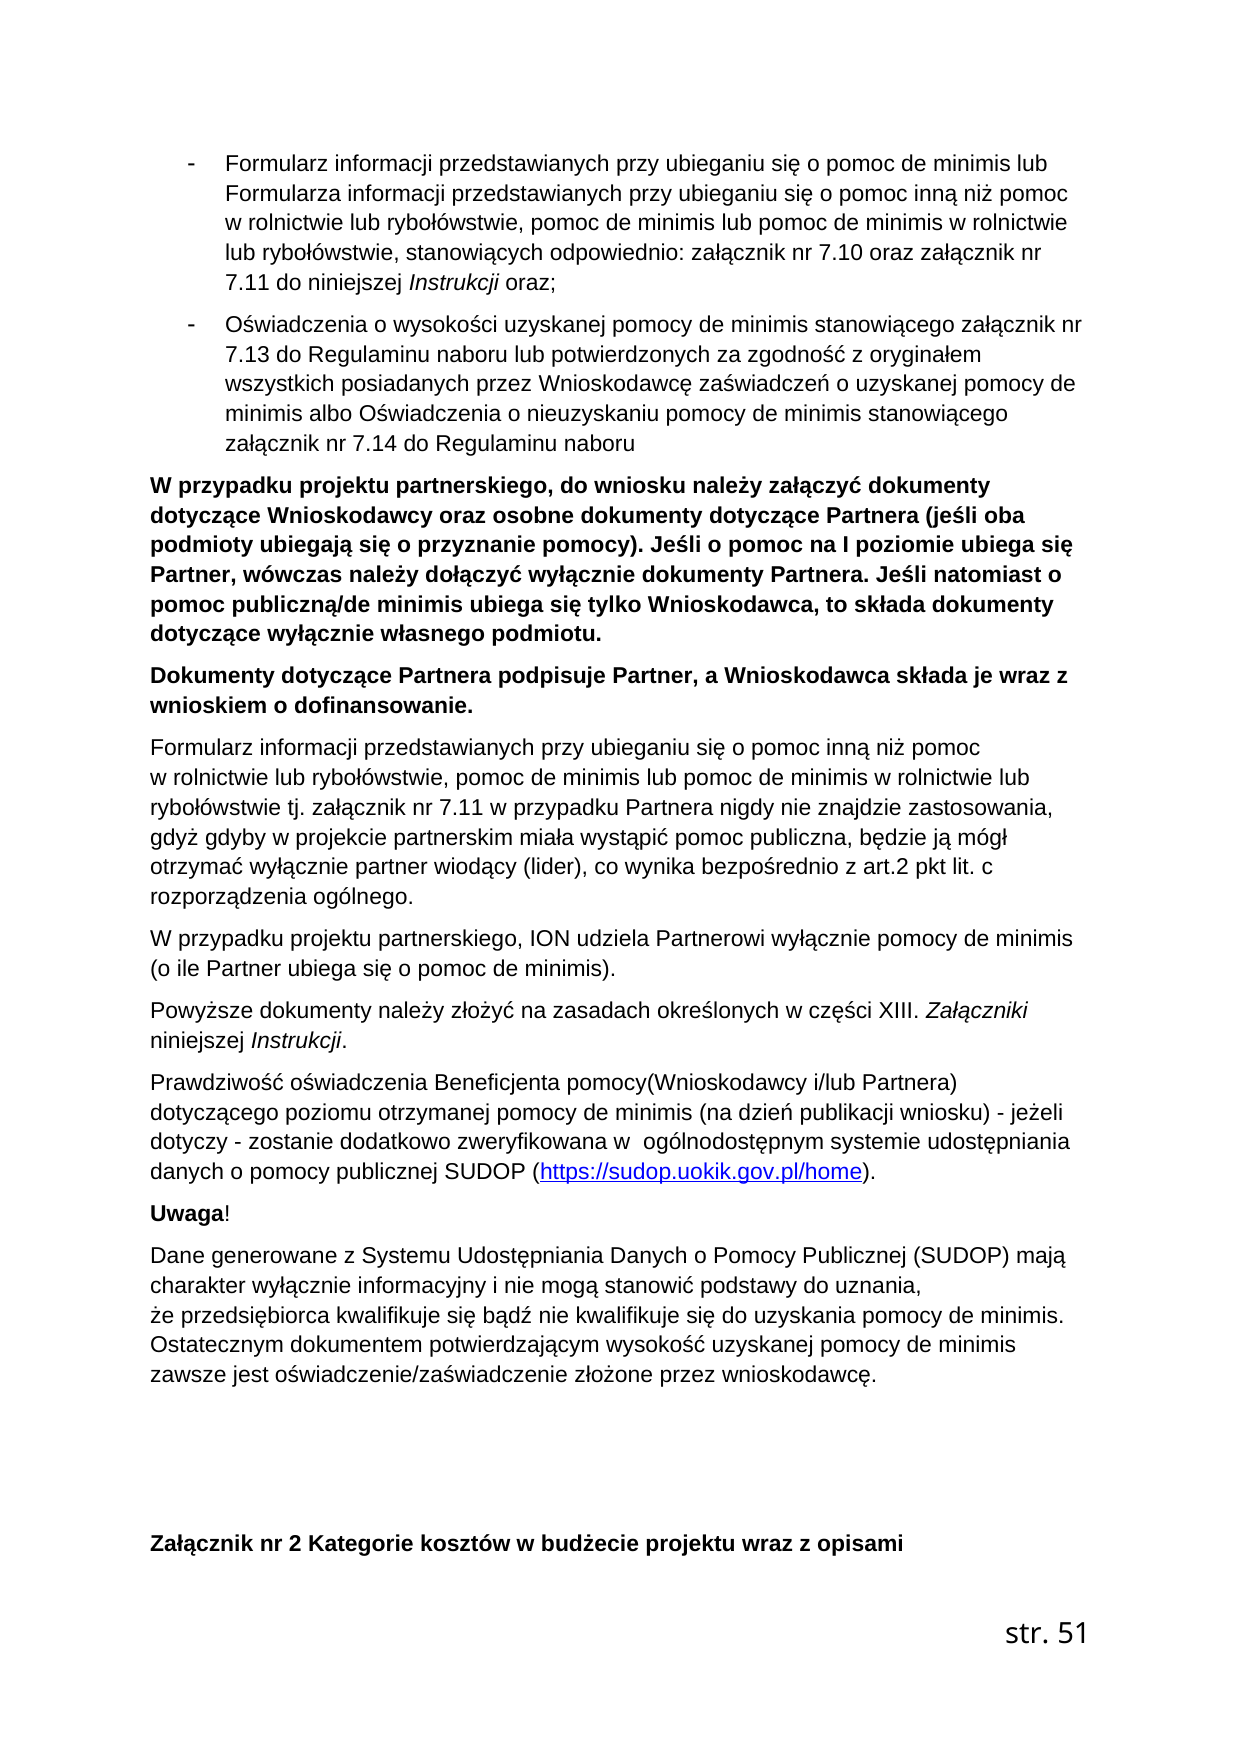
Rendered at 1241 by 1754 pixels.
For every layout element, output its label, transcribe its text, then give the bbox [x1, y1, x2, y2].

text Powyższe dokumenty należy złożyć na zasadach określonych w części XIII. Załączniki niniejszej Instrukcji. [150, 997, 1090, 1053]
text Dokumenty dotyczące Partnera podpisuje Partner, a Wnioskodawca składa je wraz z wnioskiem o dofinansowanie. [150, 662, 1090, 718]
text Dane generowane z Systemu Udostępniania Danych o Pomocy Publicznej (SUDOP) mają charakter wyłącznie informacyjny i nie mogą stanowić podstawy do uznania, że przedsiębiorca kwalifikuje się bądź nie kwalifikuje się do uzyskania pomocy de minimis. Ostatecznym dokumentem potwierdzającym wysokość uzyskanej pomocy de minimis zawsze jest oświadczenie/zaświadczenie złożone przez wnioskodawcę. [150, 1242, 1090, 1387]
list Oświadczenia o wysokości uzyskanej pomocy de minimis stanowiącego załącznik nr 7.13 do Regulaminu naboru lub potwierdzonych za zgodność z oryginałem wszystkich posiadanych przez Wnioskodawcę zaświadczeń o uzyskanej pomocy de minimis albo Oświadczenia o nieuzyskaniu pomocy de minimis stanowiącego załącznik nr 7.14 do Regulaminu naboru [187, 311, 1090, 456]
list Formularz informacji przedstawianych przy ubieganiu się o pomoc de minimis lub Formularza informacji przedstawianych przy ubieganiu się o pomoc inną niż pomoc w rolnictwie lub rybołówstwie, pomoc de minimis lub pomoc de minimis w rolnictwie lub rybołówstwie, stanowiących odpowiednio: załącznik nr 7.10 oraz załącznik nr 7.11 do niniejszej Instrukcji oraz; [187, 150, 1090, 295]
text W przypadku projektu partnerskiego, do wniosku należy załączyć dokumenty dotyczące Wnioskodawcy oraz osobne dokumenty dotyczące Partnera (jeśli oba podmioty ubiegają się o przyznanie pomocy). Jeśli o pomoc na I poziomie ubiega się Partner, wówczas należy dołączyć wyłącznie dokumenty Partnera. Jeśli natomiast o pomoc publiczną/de minimis ubiega się tylko Wnioskodawca, to składa dokumenty dotyczące wyłącznie własnego podmiotu. [150, 472, 1090, 647]
text Załącznik nr 2 Kategorie kosztów w budżecie projektu wraz z opisami [150, 1530, 1090, 1556]
text Prawdziwość oświadczenia Beneficjenta pomocy(Wnioskodawcy i/lub Partnera) dotyczącego poziomu otrzymanej pomocy de minimis (na dzień publikacji wniosku) - jeżeli dotyczy - zostanie dodatkowo zweryfikowana w ogólnodostępnym systemie udostępniania danych o pomocy publicznej SUDOP (https://sudop.uokik.gov.pl/home). [150, 1069, 1090, 1184]
text W przypadku projektu partnerskiego, ION udziela Partnerowi wyłącznie pomocy de minimis (o ile Partner ubiega się o pomoc de minimis). [150, 925, 1090, 981]
text Formularz informacji przedstawianych przy ubieganiu się o pomoc inną niż pomoc w rolnictwie lub rybołówstwie, pomoc de minimis lub pomoc de minimis w rolnictwie lub rybołówstwie tj. załącznik nr 7.11 w przypadku Partnera nigdy nie znajdzie zastosowania, gdyż gdyby w projekcie partnerskim miała wystąpić pomoc publiczna, będzie ją mógł otrzymać wyłącznie partner wiodący (lider), co wynika bezpośrednio z art.2 pkt lit. c rozporządzenia ogólnego. [150, 734, 1090, 909]
text Uwaga! [150, 1200, 1090, 1226]
